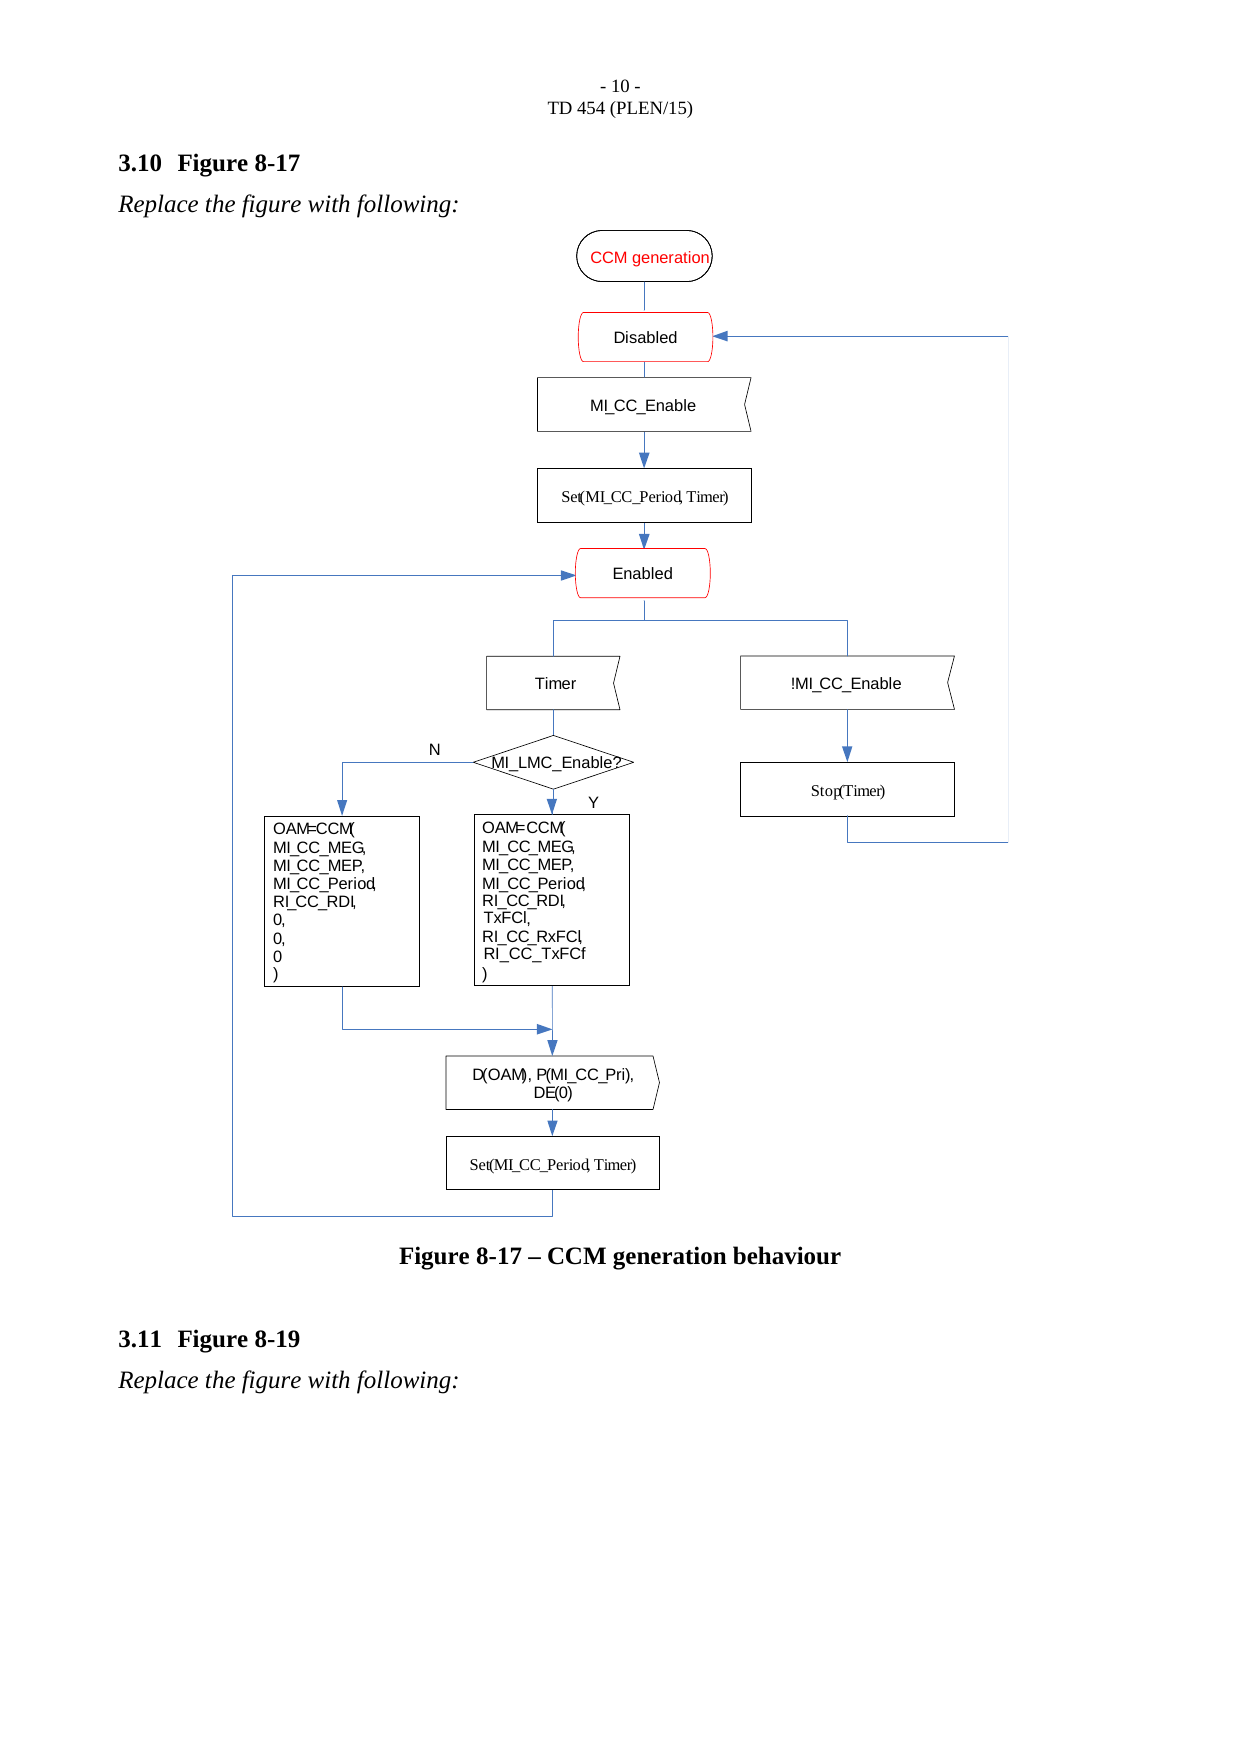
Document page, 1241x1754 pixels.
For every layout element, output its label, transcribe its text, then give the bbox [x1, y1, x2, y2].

text Replace the figure with following: [118, 1365, 1122, 1394]
title Figure 8-17 – CCM generation behaviour [118, 1241, 1122, 1270]
list Figure 8-19 [118, 1324, 1122, 1352]
text Replace the figure with following: [118, 189, 1122, 218]
list Figure 8-17 [118, 148, 1122, 176]
